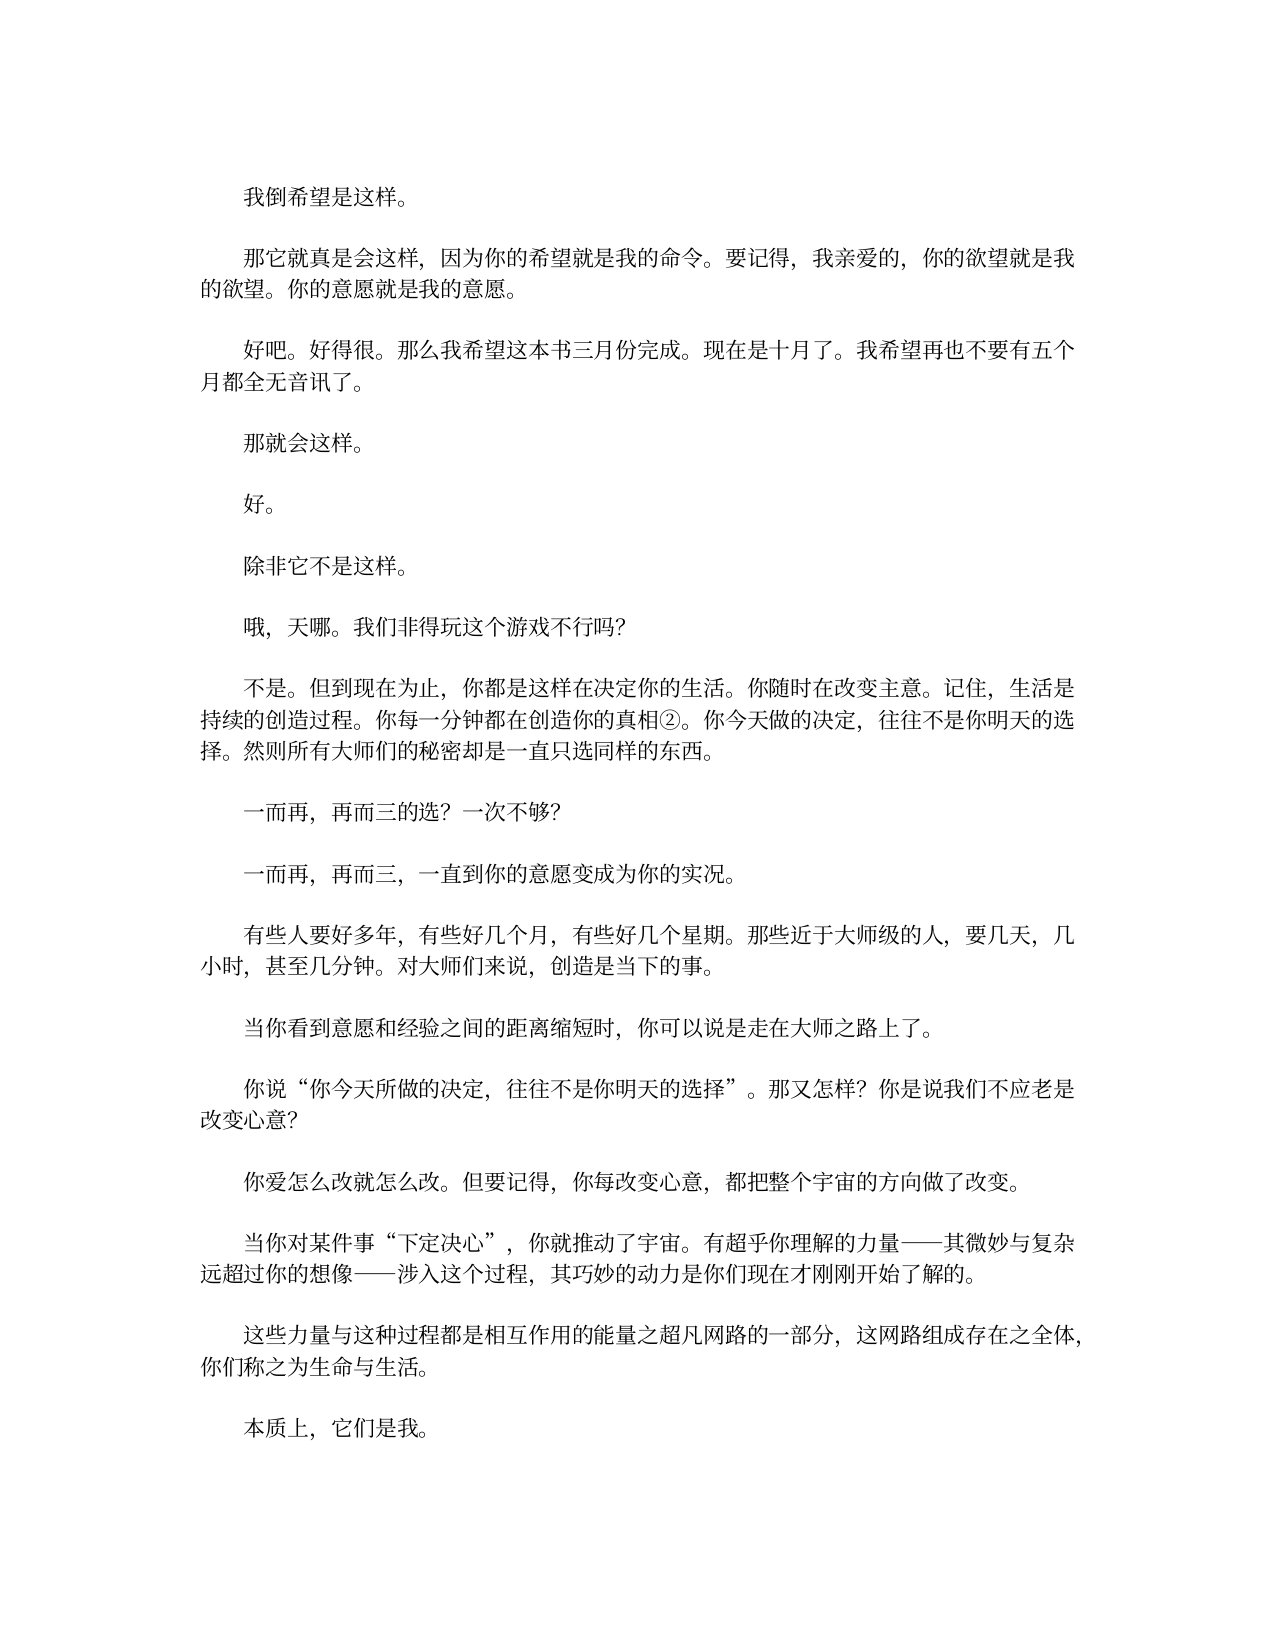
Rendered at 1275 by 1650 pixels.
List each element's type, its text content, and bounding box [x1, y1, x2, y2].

text 好吧。好得很。那么我希望这本书三月份完成。现在是十月了。我希望再也不要有五个月都全无音讯了。 [200, 334, 1075, 397]
text 本质上，它们是我。 [200, 1411, 1075, 1443]
text 不是。但到现在为止，你都是这样在决定你的生活。你随时在改变主意。记住，生活是持续的创造过程。你每一分钟都在创造你的真相②。你今天做的决定，往往不是你明天的选择。然则所有大师们的秘密却是一直只选同样的东西。 [200, 671, 1075, 766]
text 那它就真是会这样，因为你的希望就是我的命令。要记得，我亲爱的，你的欲望就是我的欲望。你的意愿就是我的意愿。 [200, 241, 1075, 304]
text 除非它不是这样。 [200, 549, 1075, 580]
text 我倒希望是这样。 [200, 180, 1075, 211]
text 当你看到意愿和经验之间的距离缩短时，你可以说是走在大师之路上了。 [200, 1011, 1075, 1042]
text 一而再，再而三的选？一次不够？ [200, 796, 1075, 827]
text 当你对某件事“下定决心”，你就推动了宇宙。有超乎你理解的力量——其微妙与复杂远超过你的想像——涉入这个过程，其巧妙的动力是你们现在才刚刚开始了解的。 [200, 1226, 1075, 1289]
text 一而再，再而三，一直到你的意愿变成为你的实况。 [200, 857, 1075, 888]
text 好。 [200, 488, 1075, 519]
text 你爱怎么改就怎么改。但要记得，你每改变心意，都把整个宇宙的方向做了改变。 [200, 1165, 1075, 1196]
text 那就会这样。 [200, 426, 1075, 458]
text 这些力量与这种过程都是相互作用的能量之超凡网路的一部分，这网路组成存在之全体，你们称之为生命与生活。 [200, 1319, 1075, 1382]
text 你说“你今天所做的决定，往往不是你明天的选择”。那又怎样？你是说我们不应老是改变心意？ [200, 1072, 1075, 1135]
text 有些人要好多年，有些好几个月，有些好几个星期。那些近于大师级的人，要几天，几小时，甚至几分钟。对大师们来说，创造是当下的事。 [200, 918, 1075, 981]
text 哦，天哪。我们非得玩这个游戏不行吗？ [200, 610, 1075, 642]
